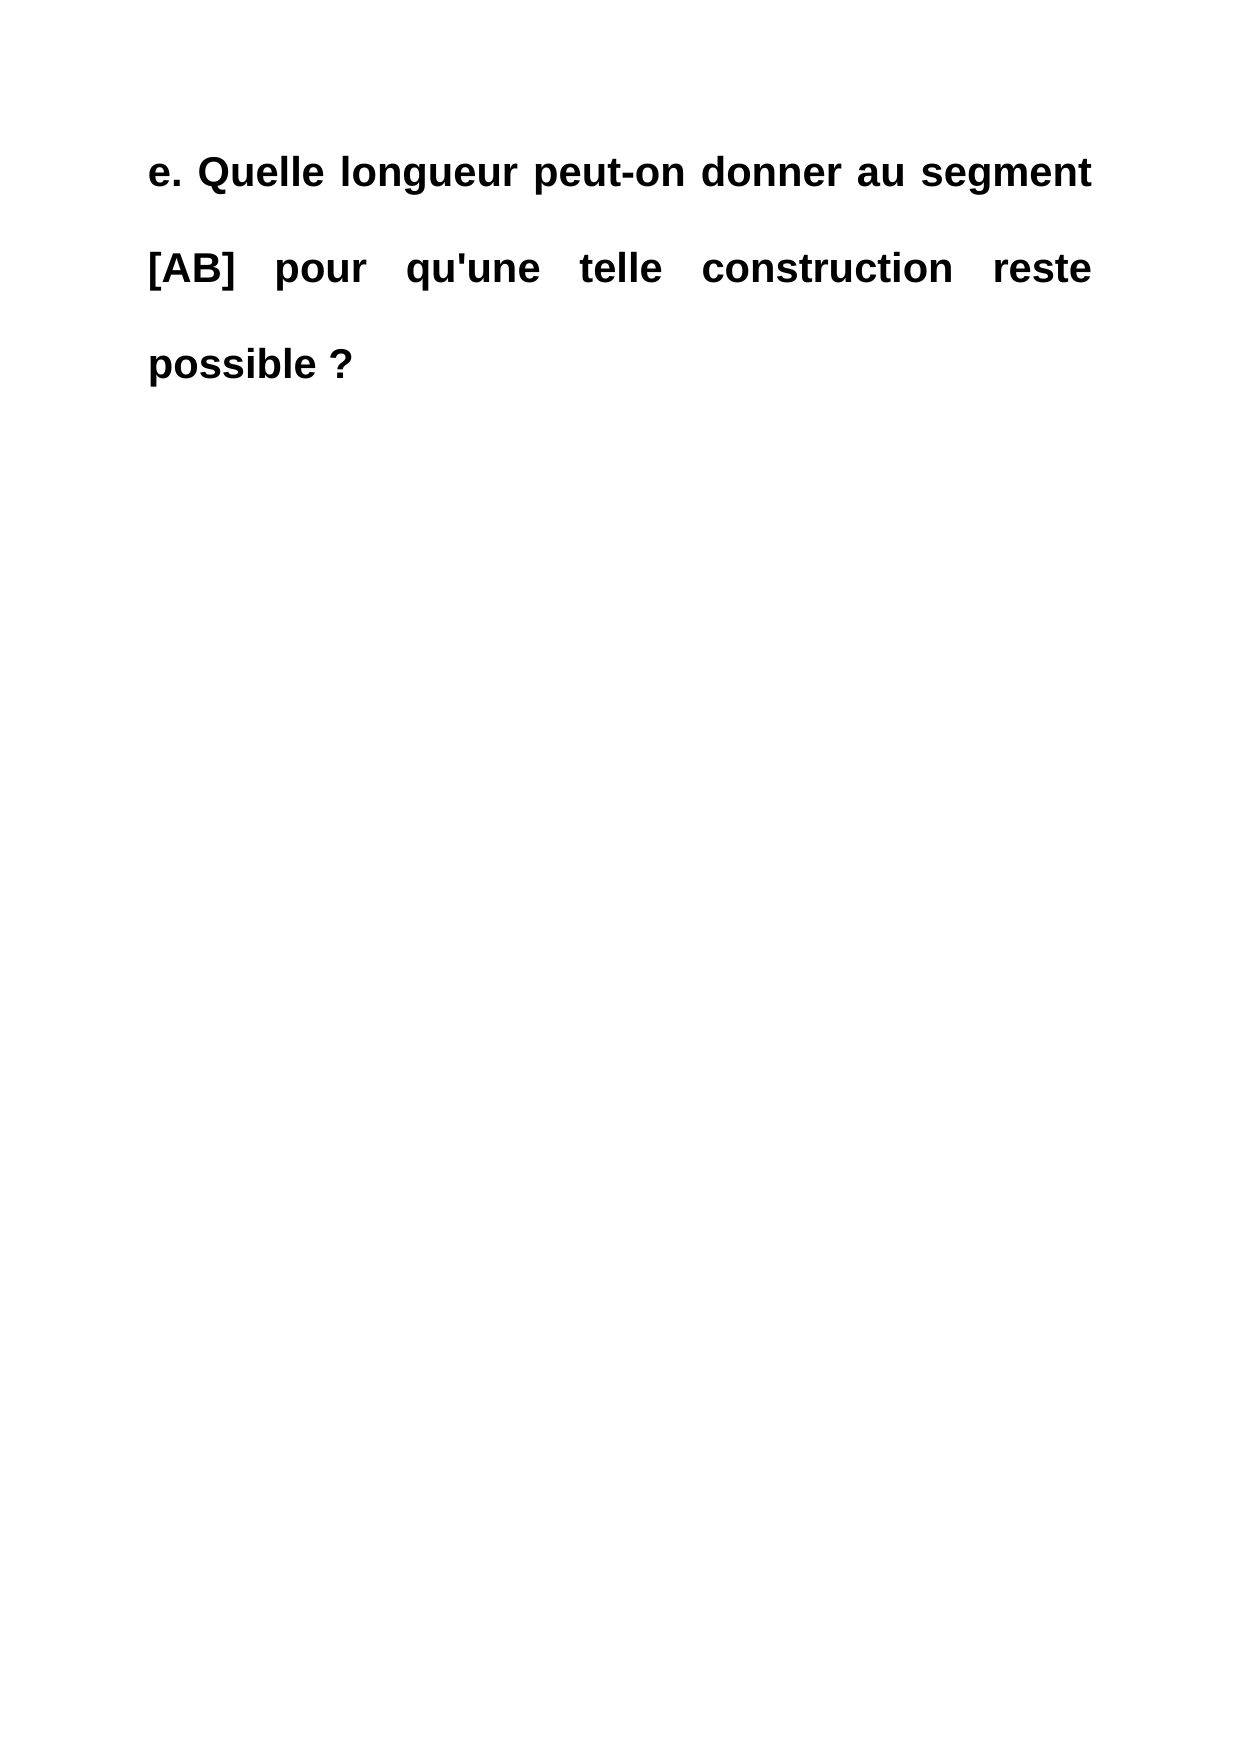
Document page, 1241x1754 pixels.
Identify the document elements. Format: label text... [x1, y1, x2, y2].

text e. Quelle longueur peut-on donner au segment [AB] pour qu'une telle construction reste possible ? [148, 148, 1093, 387]
